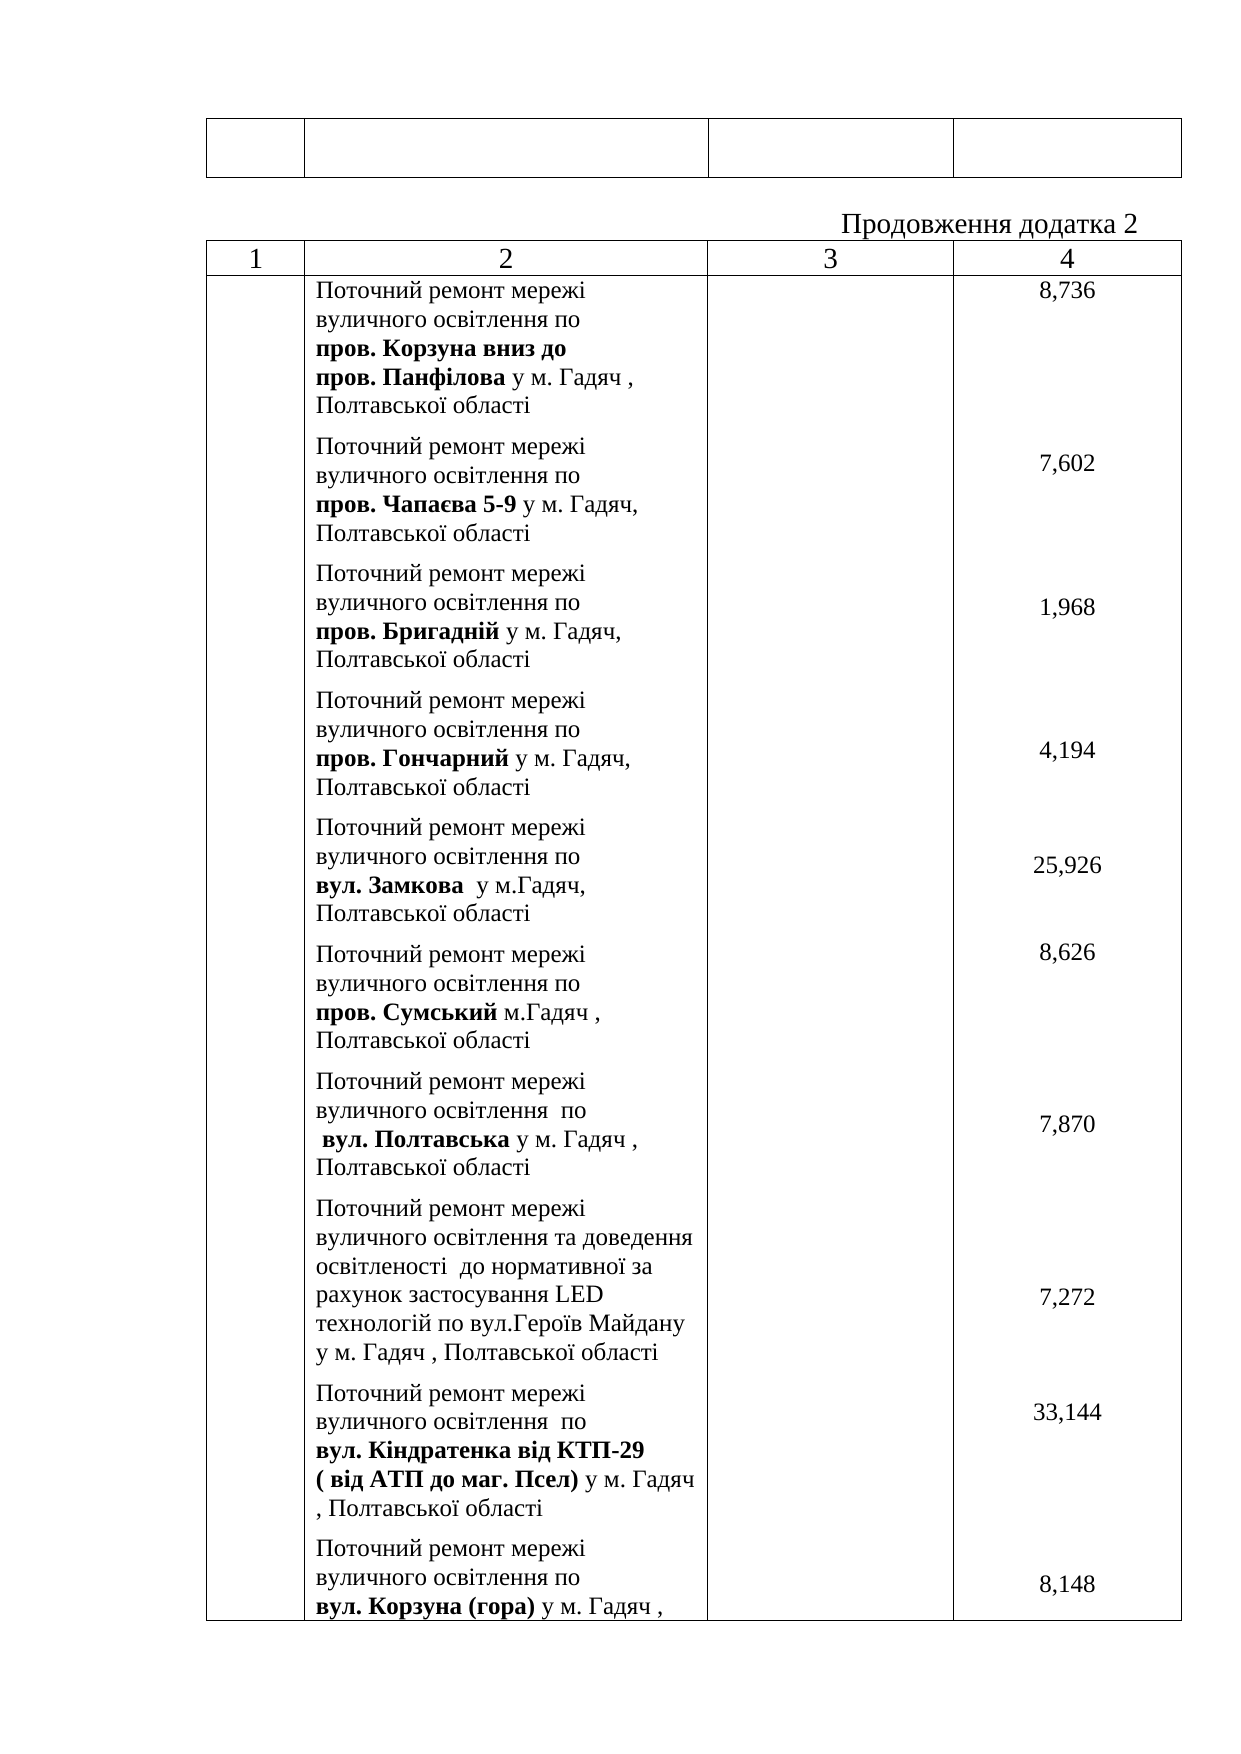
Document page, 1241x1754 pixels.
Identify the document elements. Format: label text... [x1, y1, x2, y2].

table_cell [954, 276, 1181, 1620]
table_cell [708, 276, 953, 1620]
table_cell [954, 119, 1181, 177]
table_cell [709, 119, 953, 177]
table_cell 3 [708, 241, 953, 274]
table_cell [305, 276, 707, 1620]
table_cell 4 [954, 241, 1181, 274]
table_cell 2 [305, 241, 707, 274]
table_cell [305, 119, 708, 177]
table_cell [207, 119, 304, 177]
table_cell 1 [207, 241, 304, 274]
table_header Продовження додатка 2 [207, 206, 1181, 240]
table_cell [207, 276, 304, 1620]
